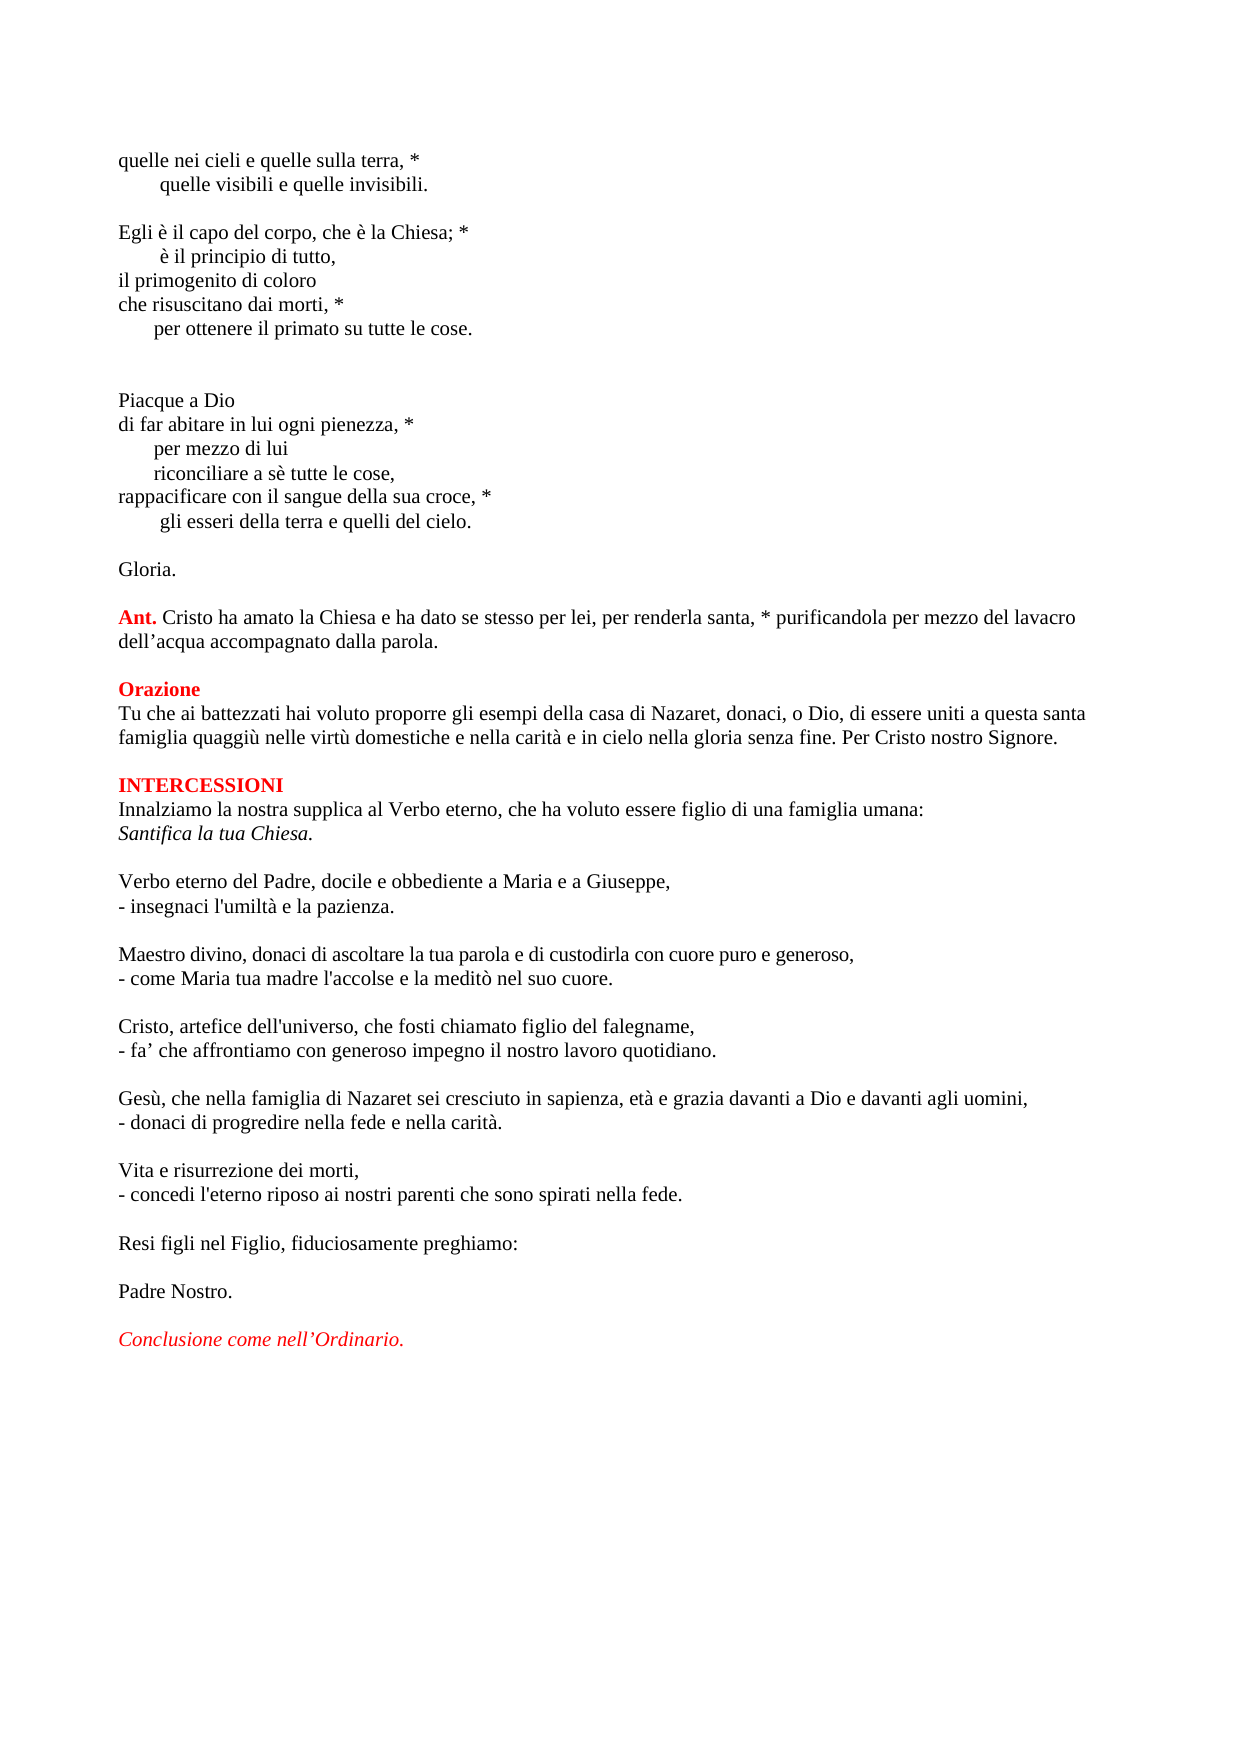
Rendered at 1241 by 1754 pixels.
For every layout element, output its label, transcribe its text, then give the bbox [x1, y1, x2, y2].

text Orazione [118, 677, 1122, 701]
text - come Maria tua madre l'accolse e la meditò nel suo cuore. [118, 966, 1122, 990]
text Gesù, che nella famiglia di Nazaret sei cresciuto in sapienza, età e grazia davanti a Dio e davanti agli uomini, [118, 1086, 1122, 1110]
text che risuscitano dai morti, * [118, 292, 1122, 316]
text Innalziamo la nostra supplica al Verbo eterno, che ha voluto essere figlio di una famiglia umana: [118, 797, 1122, 821]
text è il principio di tutto, [118, 244, 1122, 268]
text rappacificare con il sangue della sua croce, * [118, 484, 1122, 508]
text INTERCESSIONI [118, 773, 1122, 797]
text quelle visibili e quelle invisibili. [118, 172, 1122, 196]
text Gloria. [118, 557, 1122, 581]
text Verbo eterno del Padre, docile e obbediente a Maria e a Giuseppe, [118, 869, 1122, 893]
text per ottenere il primato su tutte le cose. [118, 316, 1122, 340]
text - insegnaci l'umiltà e la pazienza. [118, 893, 1122, 918]
text Conclusione come nell’Ordinario. [118, 1327, 1122, 1351]
text riconciliare a sè tutte le cose, [118, 460, 1122, 484]
text Piacque a Dio [118, 388, 1122, 412]
text Vita e risurrezione dei morti, [118, 1158, 1122, 1182]
text Egli è il capo del corpo, che è la Chiesa; * [118, 220, 1122, 244]
text Maestro divino, donaci di ascoltare la tua parola e di custodirla con cuore puro e generoso, [118, 942, 1122, 966]
text - donaci di progredire nella fede e nella carità. [118, 1110, 1122, 1134]
text di far abitare in lui ogni pienezza, * [118, 412, 1122, 436]
text Santifica la tua Chiesa. [118, 821, 1122, 845]
text per mezzo di lui [118, 436, 1122, 460]
text Padre Nostro. [118, 1278, 1122, 1303]
text il primogenito di coloro [118, 268, 1122, 292]
text - concedi l'eterno riposo ai nostri parenti che sono spirati nella fede. [118, 1182, 1122, 1206]
text gli esseri della terra e quelli del cielo. [118, 508, 1122, 533]
text - fa’ che affrontiamo con generoso impegno il nostro lavoro quotidiano. [118, 1038, 1122, 1062]
text Cristo, artefice dell'universo, che fosti chiamato figlio del falegname, [118, 1014, 1122, 1038]
text quelle nei cieli e quelle sulla terra, * [118, 148, 1122, 172]
text Tu che ai battezzati hai voluto proporre gli esempi della casa di Nazaret, donaci, o Dio, di essere uniti a questa santa famiglia quaggiù nelle virtù domestiche e nella carità e in cielo nella gloria senza fine. Per Cristo nostro Signore. [118, 701, 1122, 749]
text Resi figli nel Figlio, fiduciosamente preghiamo: [118, 1230, 1122, 1254]
text Ant. Cristo ha amato la Chiesa e ha dato se stesso per lei, per renderla santa, * purificandola per mezzo del lavacro dell’acqua accompagnato dalla parola. [118, 605, 1122, 653]
